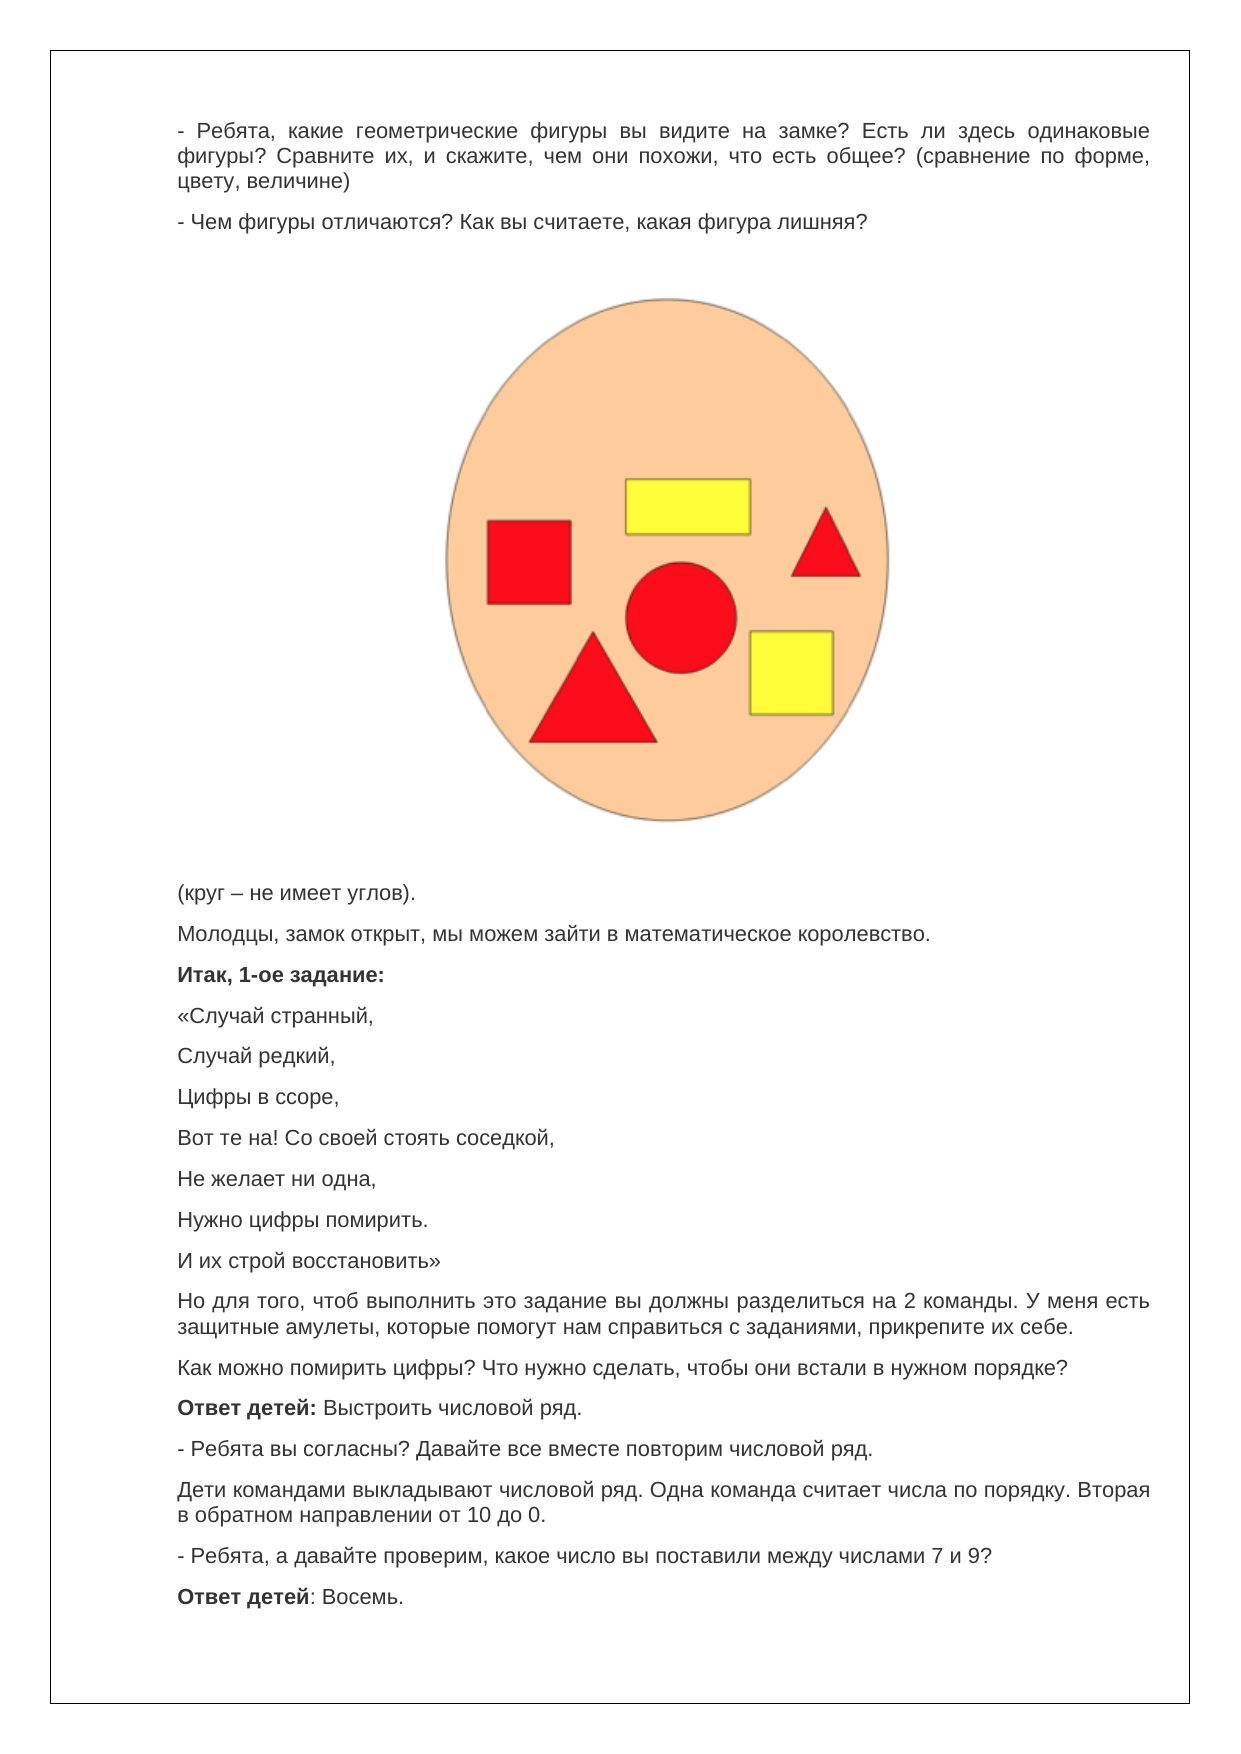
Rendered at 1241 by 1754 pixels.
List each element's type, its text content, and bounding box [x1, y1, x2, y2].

text Но для того, чтоб выполнить это задание вы должны разделиться на 2 команды. У меня есть защитные амулеты, которые помогут нам справиться с заданиями, прикрепите их себе. [177, 1288, 1152, 1339]
text Нужно цифры помирить. [177, 1207, 1152, 1232]
text - Чем фигуры отличаются? Как вы считаете, какая фигура лишняя? [177, 209, 1152, 234]
text Цифры в ссоре, [177, 1084, 1152, 1109]
text Вот те на! Со своей стоять соседкой, [177, 1125, 1152, 1150]
text И их строй восстановить» [177, 1248, 1152, 1273]
text Случай редкий, [177, 1043, 1152, 1069]
text Итак, 1-ое задание: [177, 962, 1152, 987]
text Ответ детей: Выстроить числовой ряд. [177, 1395, 1152, 1421]
picture [416, 250, 944, 901]
text «Случай странный, [177, 1003, 1152, 1028]
text Не желает ни одна, [177, 1166, 1152, 1191]
text - Ребята, какие геометрические фигуры вы видите на замке? Есть ли здесь одинаковые фигуры? Сравните их, и скажите, чем они похожи, что есть общее? (сравнение по форме, цвету, величине) [177, 118, 1152, 194]
text Как можно помирить цифры? Что нужно сделать, чтобы они встали в нужном порядке? [177, 1354, 1152, 1380]
text Дети командами выкладывают числовой ряд. Одна команда считает числа по порядку. Вторая в обратном направлении от 10 до 0. [177, 1477, 1152, 1527]
text - Ребята вы согласны? Давайте все вместе повторим числовой ряд. [177, 1436, 1152, 1461]
text Молодцы, замок открыт, мы можем зайти в математическое королевство. [177, 921, 1152, 946]
text - Ребята, а давайте проверим, какое число вы поставили между числами 7 и 9? [177, 1543, 1152, 1568]
text Ответ детей: Восемь. [177, 1584, 1152, 1609]
